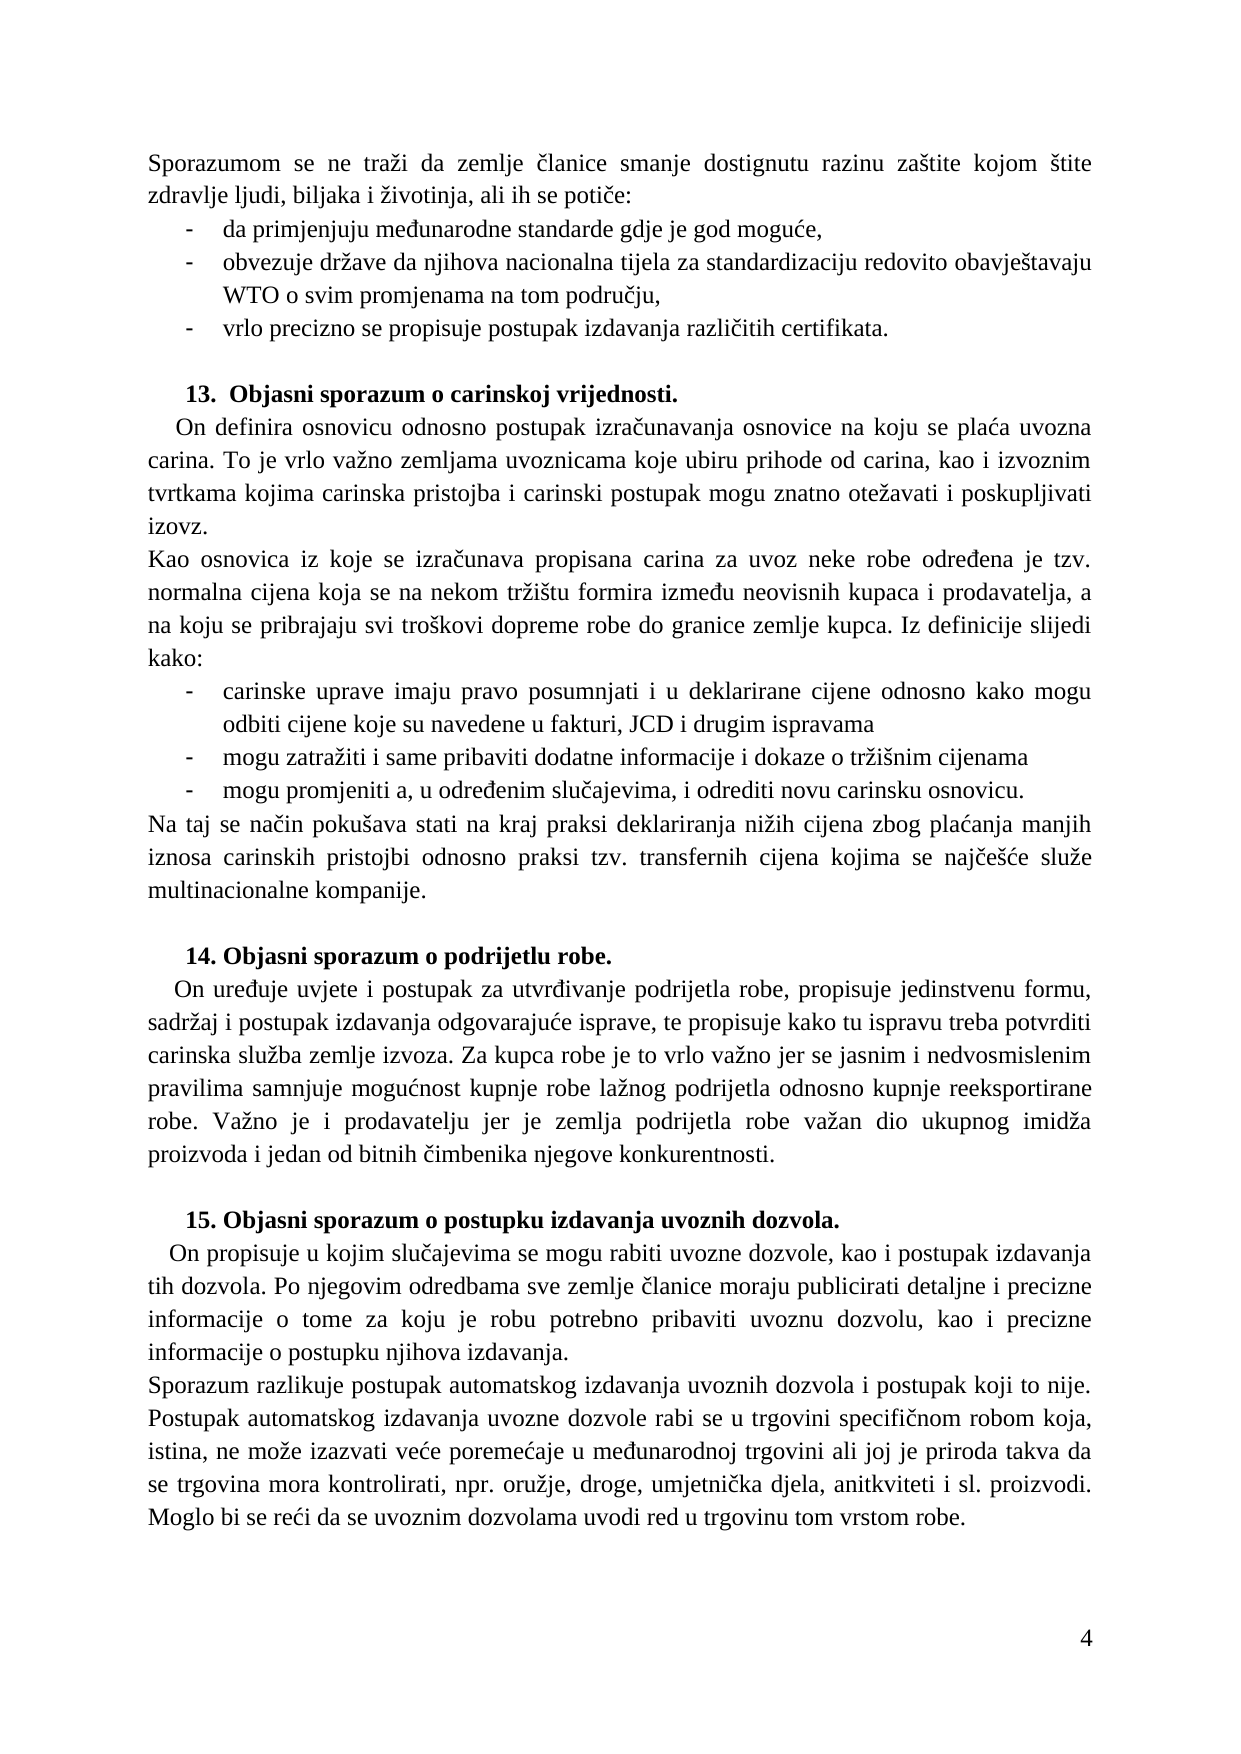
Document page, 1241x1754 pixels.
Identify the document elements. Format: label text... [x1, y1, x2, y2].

list mogu promjeniti a, u određenim slučajevima, i odrediti novu carinsku osnovicu. [185, 776, 1093, 804]
list vrlo precizno se propisuje postupak izdavanja različitih certifikata. [185, 313, 1093, 342]
list Objasni sporazum o podrijetlu robe. [185, 941, 1093, 969]
list obvezuje države da njihova nacionalna tijela za standardizaciju redovito obavještavaju WTO o svim promjenama na tom području, [185, 247, 1093, 309]
text Sporazum razlikuje postupak automatskog izdavanja uvoznih dozvola i postupak koji to nije. Postupak automatskog izdavanja uvozne dozvole rabi se u trgovini specifičnom robom koja, istina, ne može izazvati veće poremećaje u međunarodnoj trgovini ali joj je priroda takva da se trgovina mora kontrolirati, npr. oružje, droge, umjetnička djela, anitkviteti i sl. proizvodi. Moglo bi se reći da se uvoznim dozvolama uvodi red u trgovinu tom vrstom robe. [148, 1370, 1093, 1531]
text On uređuje uvjete i postupak za utvrđivanje podrijetla robe, propisuje jedinstvenu formu, sadržaj i postupak izdavanja odgovarajuće isprave, te propisuje kako tu ispravu treba potvrditi carinska služba zemlje izvoza. Za kupca robe je to vrlo važno jer se jasnim i nedvosmislenim pravilima samnjuje mogućnost kupnje robe lažnog podrijetla odnosno kupnje reeksportirane robe. Važno je i prodavatelju jer je zemlja podrijetla robe važan dio ukupnog imidža proizvoda i jedan od bitnih čimbenika njegove konkurentnosti. [148, 974, 1093, 1168]
text Sporazumom se ne traži da zemlje članice smanje dostignutu razinu zaštite kojom štite zdravlje ljudi, biljaka i životinja, ali ih se potiče: [148, 148, 1093, 209]
text On definira osnovicu odnosno postupak izračunavanja osnovice na koju se plaća uvozna carina. To je vrlo važno zemljama uvoznicama koje ubiru prihode od carina, kao i izvoznim tvrtkama kojima carinska pristojba i carinski postupak mogu znatno otežavati i poskupljivati izovz. [148, 412, 1093, 540]
text Kao osnovica iz koje se izračunava propisana carina za uvoz neke robe određena je tzv. normalna cijena koja se na nekom tržištu formira između neovisnih kupaca i prodavatelja, a na koju se pribrajaju svi troškovi dopreme robe do granice zemlje kupca. Iz definicije slijedi kako: [148, 544, 1093, 672]
list Objasni sporazum o postupku izdavanja uvoznih dozvola. [185, 1205, 1093, 1234]
list mogu zatražiti i same pribaviti dodatne informacije i dokaze o tržišnim cijenama [185, 742, 1093, 771]
list Objasni sporazum o carinskoj vrijednosti. [185, 379, 1093, 408]
list carinske uprave imaju pravo posumnjati i u deklarirane cijene odnosno kako mogu odbiti cijene koje su navedene u fakturi, JCD i drugim ispravama [185, 676, 1093, 738]
text On propisuje u kojim slučajevima se mogu rabiti uvozne dozvole, kao i postupak izdavanja tih dozvola. Po njegovim odredbama sve zemlje članice moraju publicirati detaljne i precizne informacije o tome za koju je robu potrebno pribaviti uvoznu dozvolu, kao i precizne informacije o postupku njihova izdavanja. [148, 1238, 1093, 1366]
list da primjenjuju međunarodne standarde gdje je god moguće, [185, 214, 1093, 242]
text Na taj se način pokušava stati na kraj praksi deklariranja nižih cijena zbog plaćanja manjih iznosa carinskih pristojbi odnosno praksi tzv. transfernih cijena kojima se najčešće služe multinacionalne kompanije. [148, 809, 1093, 903]
